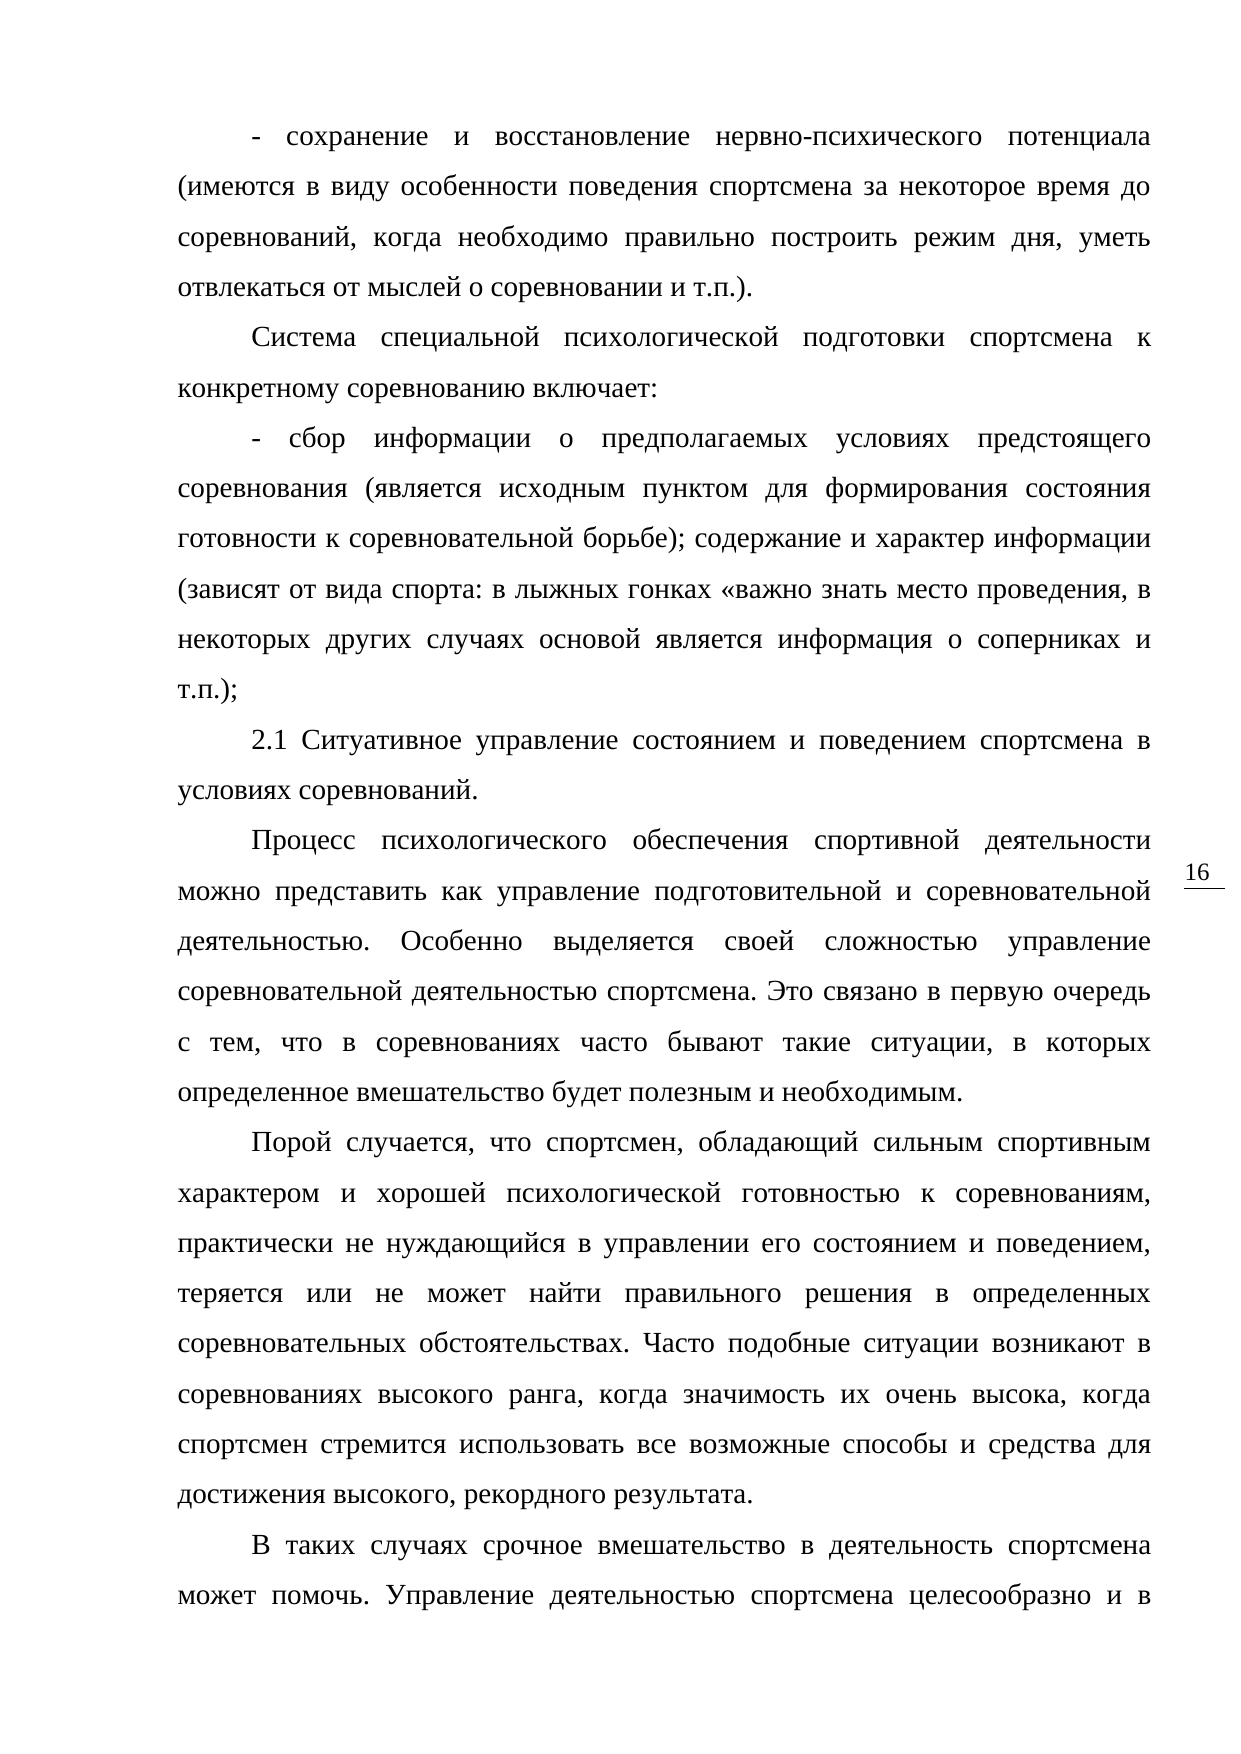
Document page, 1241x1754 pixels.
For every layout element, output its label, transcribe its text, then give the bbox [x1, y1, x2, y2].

text - сбор информации о предполагаемых условиях предстоящего соревнования (является исходным пунктом для формирования состояния готовности к соревновательной борьбе); содержание и характер информации (зависят от вида спорта: в лыжных гонках «важно знать место проведения, в некоторых других случаях основой является информация о соперниках и т.п.); [177, 420, 1152, 705]
text Порой случается, что спортсмен, обладающий сильным спортивным характером и хорошей психологической готовностью к соревнованиям, практически не нуждающийся в управлении его состоянием и поведением, теряется или не может найти правильного решения в определенных соревновательных обстоятельствах. Часто подобные ситуации возникают в соревнованиях высокого ранга, когда значимость их очень высока, когда спортсмен стремится использовать все возможные способы и средства для достижения высокого, рекордного результата. [177, 1124, 1152, 1510]
text 2.1 Ситуативное управление состоянием и поведением спортсмена в условиях соревнований. [177, 722, 1152, 806]
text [177, 1527, 1152, 1611]
text Система специальной психологической подготовки спортсмена к конкретному соревнованию включает: [177, 319, 1152, 403]
text - сохранение и восстановление нервно-психического потенциала (имеются в виду особенности поведения спортсмена за некоторое время до соревнований, когда необходимо правильно построить режим дня, уметь отвлекаться от мыслей о соревновании и т.п.). [177, 118, 1152, 303]
text Процесс психологического обеспечения спортивной деятельности можно представить как управление подготовительной и соревновательной деятельностью. Особенно выделяется своей сложностью управление соревновательной деятельностью спортсмена. Это связано в первую очередь с тем, что в соревнованиях часто бывают такие ситуации, в которых определенное вмешательство будет полезным и необходимым. [177, 822, 1152, 1108]
